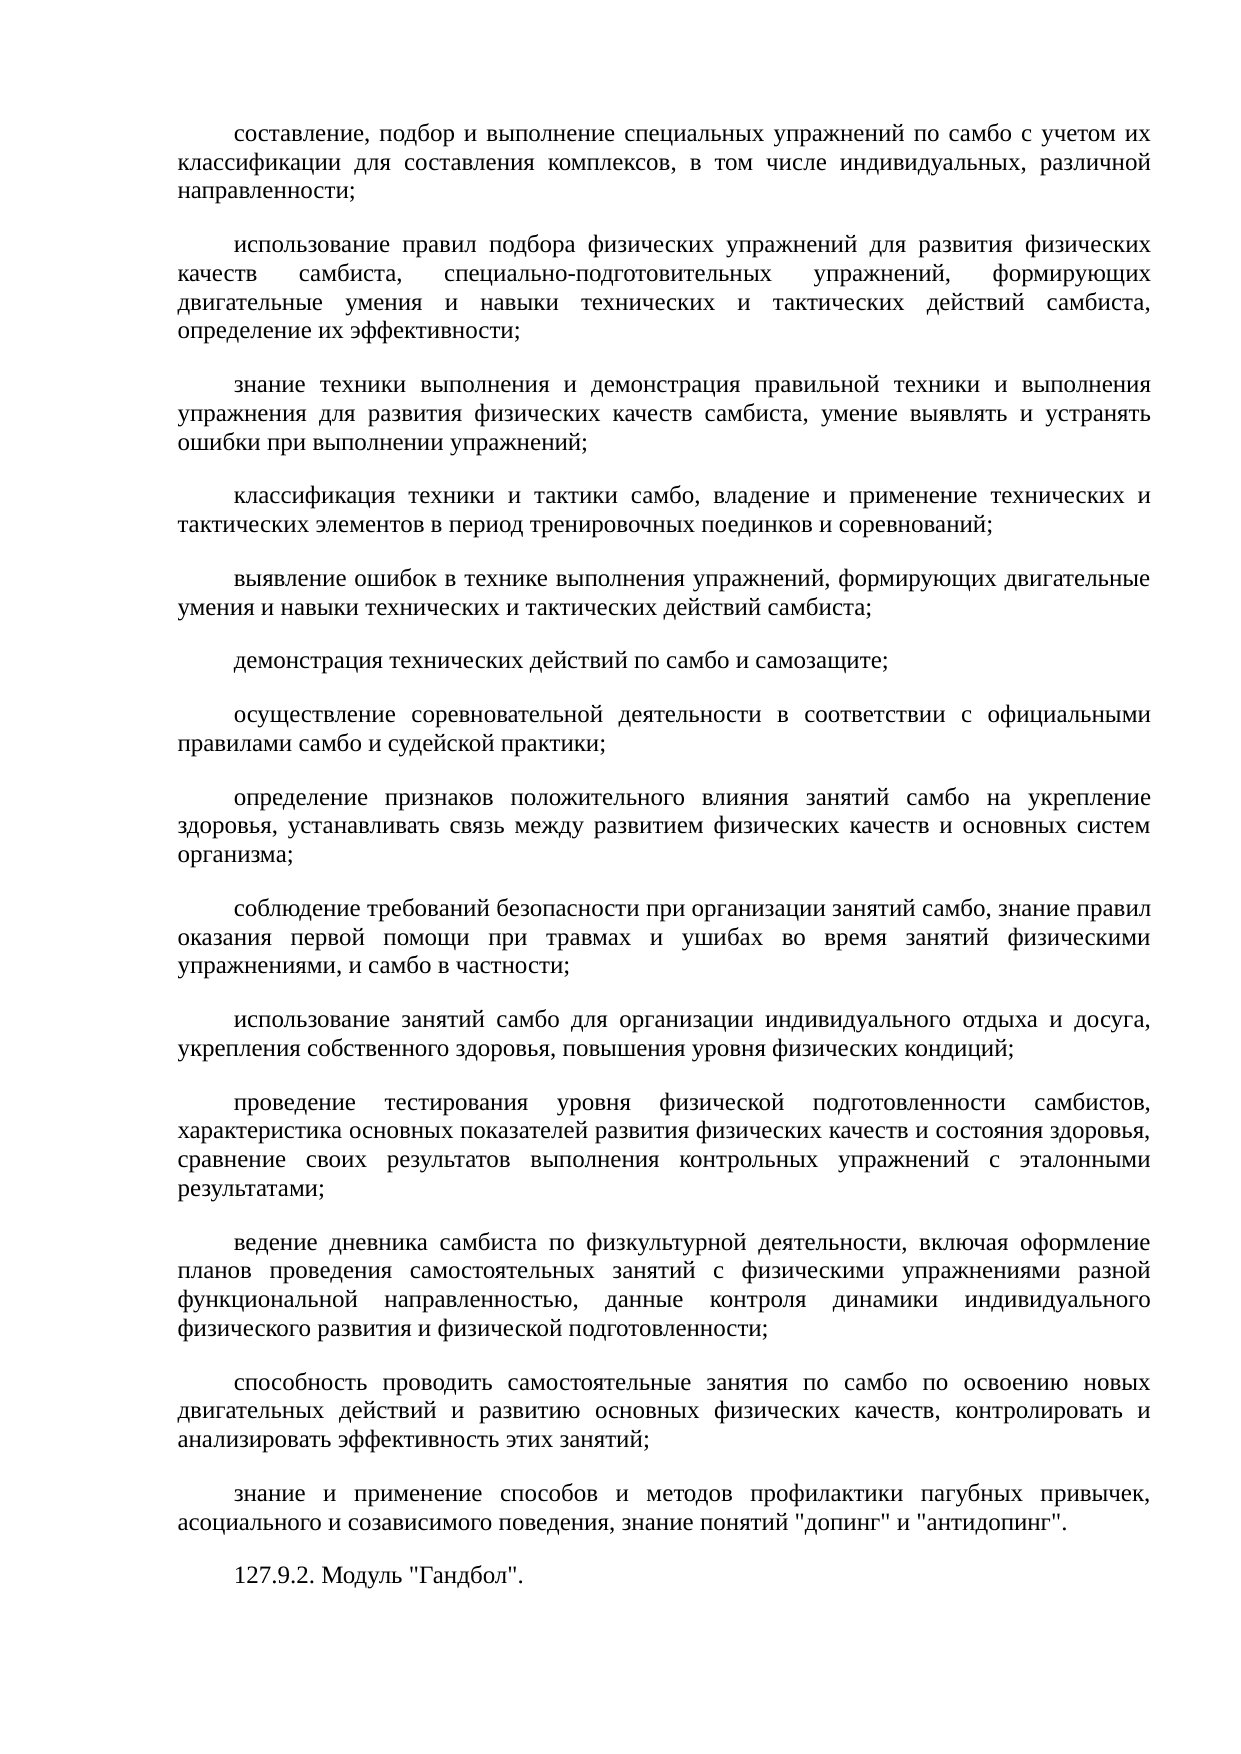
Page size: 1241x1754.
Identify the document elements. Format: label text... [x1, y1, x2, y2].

text осуществление соревновательной деятельности в соответствии с официальными правилами самбо и судейской практики; [177, 699, 1152, 757]
text составление, подбор и выполнение специальных упражнений по самбо с учетом их классификации для составления комплексов, в том числе индивидуальных, различной направленности; [177, 118, 1152, 204]
text классификация техники и тактики самбо, владение и применение технических и тактических элементов в период тренировочных поединков и соревнований; [177, 481, 1152, 538]
text 127.9.2. Модуль "Гандбол". [177, 1561, 1152, 1589]
text использование занятий самбо для организации индивидуального отдыха и досуга, укрепления собственного здоровья, повышения уровня физических кондиций; [177, 1004, 1152, 1062]
text знание техники выполнения и демонстрация правильной техники и выполнения упражнения для развития физических качеств самбиста, умение выявлять и устранять ошибки при выполнении упражнений; [177, 369, 1152, 456]
text ведение дневника самбиста по физкультурной деятельности, включая оформление планов проведения самостоятельных занятий с физическими упражнениями разной функциональной направленностью, данные контроля динамики индивидуального физического развития и физической подготовленности; [177, 1227, 1152, 1342]
text знание и применение способов и методов профилактики пагубных привычек, асоциального и созависимого поведения, знание понятий "допинг" и "антидопинг". [177, 1478, 1152, 1536]
text демонстрация технических действий по самбо и самозащите; [177, 646, 1152, 674]
text проведение тестирования уровня физической подготовленности самбистов, характеристика основных показателей развития физических качеств и состояния здоровья, сравнение своих результатов выполнения контрольных упражнений с эталонными результатами; [177, 1087, 1152, 1202]
text способность проводить самостоятельные занятия по самбо по освоению новых двигательных действий и развитию основных физических качеств, контролировать и анализировать эффективность этих занятий; [177, 1367, 1152, 1453]
text использование правил подбора физических упражнений для развития физических качеств самбиста, специально-подготовительных упражнений, формирующих двигательные умения и навыки технических и тактических действий самбиста, определение их эффективности; [177, 229, 1152, 344]
text определение признаков положительного влияния занятий самбо на укрепление здоровья, устанавливать связь между развитием физических качеств и основных систем организма; [177, 782, 1152, 868]
text выявление ошибок в технике выполнения упражнений, формирующих двигательные умения и навыки технических и тактических действий самбиста; [177, 563, 1152, 621]
text соблюдение требований безопасности при организации занятий самбо, знание правил оказания первой помощи при травмах и ушибах во время занятий физическими упражнениями, и самбо в частности; [177, 893, 1152, 979]
